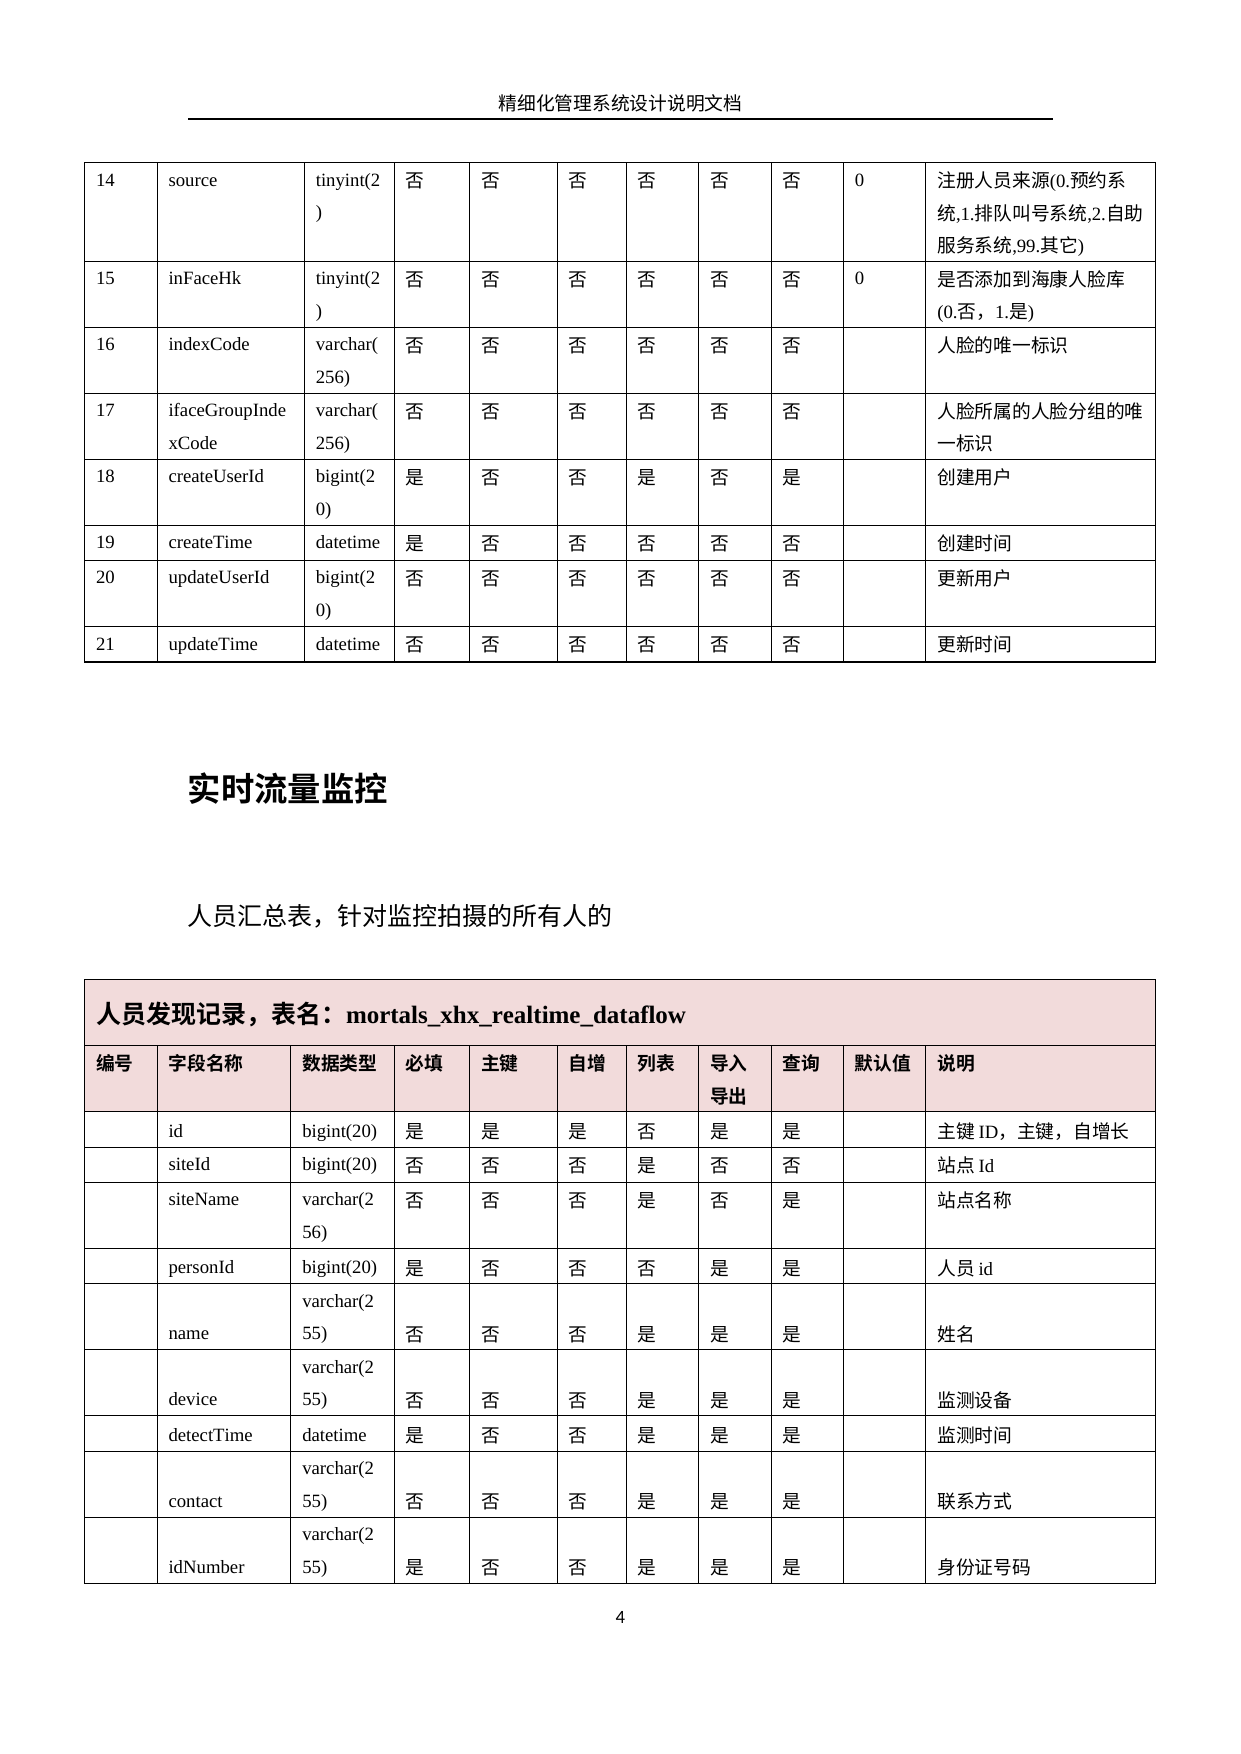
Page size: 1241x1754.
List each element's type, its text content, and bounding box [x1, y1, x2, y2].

table_cell 人脸的唯一标识 [926, 328, 1155, 393]
table_cell 0 [844, 262, 925, 327]
table_cell 否 [395, 163, 469, 261]
table_cell varchar(255) [291, 1518, 394, 1583]
table_cell 是 [470, 1112, 557, 1147]
table_cell [844, 1249, 925, 1283]
table_cell 否 [470, 526, 557, 560]
table_cell 否 [627, 328, 698, 393]
table_cell 否 [627, 526, 698, 560]
table_cell datetime [305, 526, 394, 560]
table_cell siteName [158, 1183, 290, 1248]
table_cell 是 [627, 1284, 698, 1349]
table_cell varchar(255) [291, 1452, 394, 1517]
table_cell 列表 [627, 1046, 698, 1111]
table_cell [85, 328, 157, 393]
table_cell 否 [395, 1183, 469, 1248]
table_cell 否 [558, 460, 626, 525]
table_cell [844, 1416, 925, 1451]
table_cell [85, 561, 157, 626]
table_cell [85, 1148, 157, 1182]
table_cell 否 [558, 1249, 626, 1283]
table_cell [844, 561, 925, 626]
table_cell 否 [558, 1148, 626, 1182]
table_cell 否 [470, 627, 557, 661]
table_cell 否 [772, 627, 843, 661]
table_cell 是 [772, 1416, 843, 1451]
table_cell varchar(255) [291, 1350, 394, 1415]
table_cell 否 [772, 1148, 843, 1182]
table_cell 身份证号码 [926, 1518, 1155, 1583]
table_cell 是 [627, 1350, 698, 1415]
table_cell 姓名 [926, 1284, 1155, 1349]
table_cell 否 [395, 1148, 469, 1182]
table_cell [85, 1249, 157, 1283]
table_cell [85, 627, 157, 661]
table_cell 否 [558, 1183, 626, 1248]
table_cell 导入导出 [699, 1046, 771, 1111]
table_cell createUserId [158, 460, 304, 525]
table_cell [85, 1350, 157, 1415]
table_cell 否 [699, 394, 771, 459]
table_cell varchar(256) [305, 328, 394, 393]
table_cell 否 [699, 460, 771, 525]
table_cell 是 [699, 1350, 771, 1415]
table_cell 否 [699, 561, 771, 626]
table_cell 否 [470, 1148, 557, 1182]
table_cell 否 [772, 526, 843, 560]
table_cell 否 [470, 561, 557, 626]
table_cell 说明 [926, 1046, 1155, 1111]
table_cell 更新时间 [926, 627, 1155, 661]
table_cell 否 [699, 1183, 771, 1248]
table_cell 否 [699, 526, 771, 560]
table_cell updateTime [158, 627, 304, 661]
table_cell 否 [627, 1112, 698, 1147]
table_cell 是 [699, 1284, 771, 1349]
table_cell bigint(20) [291, 1148, 394, 1182]
table_cell 否 [470, 163, 557, 261]
table_cell 否 [558, 627, 626, 661]
table_cell 否 [558, 1284, 626, 1349]
table_cell inFaceHk [158, 262, 304, 327]
table_cell 是 [395, 1249, 469, 1283]
table_cell 否 [395, 262, 469, 327]
table_cell 是 [772, 460, 843, 525]
table_cell 否 [627, 394, 698, 459]
table_cell 站点Id [926, 1148, 1155, 1182]
table_cell 是 [395, 1112, 469, 1147]
table_cell device [158, 1350, 290, 1415]
table_cell 否 [470, 262, 557, 327]
table_cell 是 [395, 1518, 469, 1583]
table_cell 否 [627, 1249, 698, 1283]
table_cell 是 [627, 1452, 698, 1517]
table_cell 否 [699, 1148, 771, 1182]
table_cell [85, 163, 157, 261]
table_cell 是 [627, 1518, 698, 1583]
text 人员汇总表，针对监控拍摄的所有人的 [187, 882, 1053, 947]
table_cell 否 [558, 394, 626, 459]
table_cell 是 [627, 460, 698, 525]
table_cell 人员id [926, 1249, 1155, 1283]
table_cell tinyint(2) [305, 262, 394, 327]
table_cell [844, 1183, 925, 1248]
table_cell 是 [699, 1416, 771, 1451]
table_cell 否 [699, 262, 771, 327]
table_cell 否 [395, 328, 469, 393]
table_cell 否 [470, 1249, 557, 1283]
table_cell 人脸所属的人脸分组的唯一标识 [926, 394, 1155, 459]
table_cell 是 [699, 1112, 771, 1147]
table_cell bigint(20) [291, 1112, 394, 1147]
table_cell id [158, 1112, 290, 1147]
table_cell 否 [558, 526, 626, 560]
table_cell indexCode [158, 328, 304, 393]
table_cell 否 [470, 1284, 557, 1349]
table_cell 否 [772, 394, 843, 459]
table_cell 是 [627, 1416, 698, 1451]
table_cell personId [158, 1249, 290, 1283]
table_cell 0 [844, 163, 925, 261]
table_cell bigint(20) [305, 460, 394, 525]
table_cell 是 [772, 1183, 843, 1248]
table_cell [844, 1350, 925, 1415]
table_cell varchar(256) [291, 1183, 394, 1248]
table_cell 否 [699, 627, 771, 661]
table_cell 否 [627, 627, 698, 661]
table_cell 默认值 [844, 1046, 925, 1111]
table_cell 查询 [772, 1046, 843, 1111]
table_cell 是 [772, 1249, 843, 1283]
table_cell 是 [772, 1284, 843, 1349]
table_cell createTime [158, 526, 304, 560]
table_cell 否 [470, 394, 557, 459]
table_cell 是 [627, 1183, 698, 1248]
table_cell 创建时间 [926, 526, 1155, 560]
table_cell 否 [470, 328, 557, 393]
table_cell idNumber [158, 1518, 290, 1583]
table_cell 是 [699, 1452, 771, 1517]
table_cell [844, 394, 925, 459]
table_cell 否 [558, 561, 626, 626]
table_cell 联系方式 [926, 1452, 1155, 1517]
table_cell 监测设备 [926, 1350, 1155, 1415]
table_header 人员发现记录，表名：mortals_xhx_realtime_dataflow [85, 980, 1155, 1045]
table_cell 否 [627, 262, 698, 327]
table_cell 否 [772, 561, 843, 626]
table_cell [85, 262, 157, 327]
table_cell contact [158, 1452, 290, 1517]
table_cell name [158, 1284, 290, 1349]
table_cell 是 [772, 1350, 843, 1415]
table_cell 否 [558, 328, 626, 393]
table_cell 数据类型 [291, 1046, 394, 1111]
table_cell [85, 1112, 157, 1147]
table_cell 注册人员来源(0.预约系统,1.排队叫号系统,2.自助服务系统,99.其它) [926, 163, 1155, 261]
table_cell 否 [395, 394, 469, 459]
table_cell 否 [627, 561, 698, 626]
table_cell 更新用户 [926, 561, 1155, 626]
table_cell [844, 1284, 925, 1349]
table_cell 否 [395, 1452, 469, 1517]
table_cell 否 [470, 1183, 557, 1248]
table_cell [844, 1112, 925, 1147]
table_cell 否 [470, 1416, 557, 1451]
table_cell 否 [470, 1518, 557, 1583]
table_cell 是 [395, 460, 469, 525]
table_cell 否 [395, 627, 469, 661]
table_cell 否 [558, 262, 626, 327]
table_cell [85, 1284, 157, 1349]
table_cell 是 [395, 526, 469, 560]
table_cell 是 [395, 1416, 469, 1451]
table_cell [85, 460, 157, 525]
table_cell [844, 1518, 925, 1583]
table_cell [85, 1452, 157, 1517]
table_cell 否 [558, 1416, 626, 1451]
table_cell 是 [699, 1249, 771, 1283]
table_cell source [158, 163, 304, 261]
table_cell [85, 526, 157, 560]
table_cell 是 [772, 1452, 843, 1517]
table_cell 必填 [395, 1046, 469, 1111]
table_cell 否 [772, 163, 843, 261]
table_cell 否 [470, 1452, 557, 1517]
subtitle 实时流量监控 [187, 754, 1053, 819]
table_cell [844, 328, 925, 393]
table_cell 自增 [558, 1046, 626, 1111]
table_cell 站点名称 [926, 1183, 1155, 1248]
table_cell [85, 1416, 157, 1451]
table_cell [844, 1148, 925, 1182]
table_cell 否 [395, 1284, 469, 1349]
table_cell 创建用户 [926, 460, 1155, 525]
table_cell tinyint(2) [305, 163, 394, 261]
table_cell varchar(256) [305, 394, 394, 459]
table_cell [85, 1183, 157, 1248]
table_cell [844, 526, 925, 560]
table_cell 是 [699, 1518, 771, 1583]
table_cell 是 [772, 1518, 843, 1583]
table_cell [85, 394, 157, 459]
table_cell 否 [772, 328, 843, 393]
table_cell 主键 [470, 1046, 557, 1111]
table_cell detectTime [158, 1416, 290, 1451]
table_cell 字段名称 [158, 1046, 290, 1111]
table_cell datetime [305, 627, 394, 661]
table_cell updateUserId [158, 561, 304, 626]
table_cell varchar(255) [291, 1284, 394, 1349]
table_cell 否 [627, 163, 698, 261]
table_cell 否 [558, 1350, 626, 1415]
table_cell 否 [470, 460, 557, 525]
table_cell [844, 460, 925, 525]
table_cell siteId [158, 1148, 290, 1182]
table_cell 是否添加到海康人脸库(0.否，1.是) [926, 262, 1155, 327]
table_cell bigint(20) [291, 1249, 394, 1283]
table_cell 否 [558, 163, 626, 261]
table_cell 否 [558, 1452, 626, 1517]
table_cell 编号 [85, 1046, 157, 1111]
table_cell 否 [395, 1350, 469, 1415]
table_cell 否 [558, 1518, 626, 1583]
table_cell datetime [291, 1416, 394, 1451]
table_cell 是 [627, 1148, 698, 1182]
table_cell 否 [470, 1350, 557, 1415]
table_cell 主键ID，主键，自增长 [926, 1112, 1155, 1147]
table_cell bigint(20) [305, 561, 394, 626]
table_cell 是 [772, 1112, 843, 1147]
table_cell ifaceGroupIndexCode [158, 394, 304, 459]
table_cell [844, 627, 925, 661]
table_cell [85, 1518, 157, 1583]
table_cell 是 [558, 1112, 626, 1147]
table_cell 否 [699, 163, 771, 261]
table_cell 监测时间 [926, 1416, 1155, 1451]
table_cell 否 [395, 561, 469, 626]
table_cell [844, 1452, 925, 1517]
table_cell 否 [772, 262, 843, 327]
table_cell 否 [699, 328, 771, 393]
